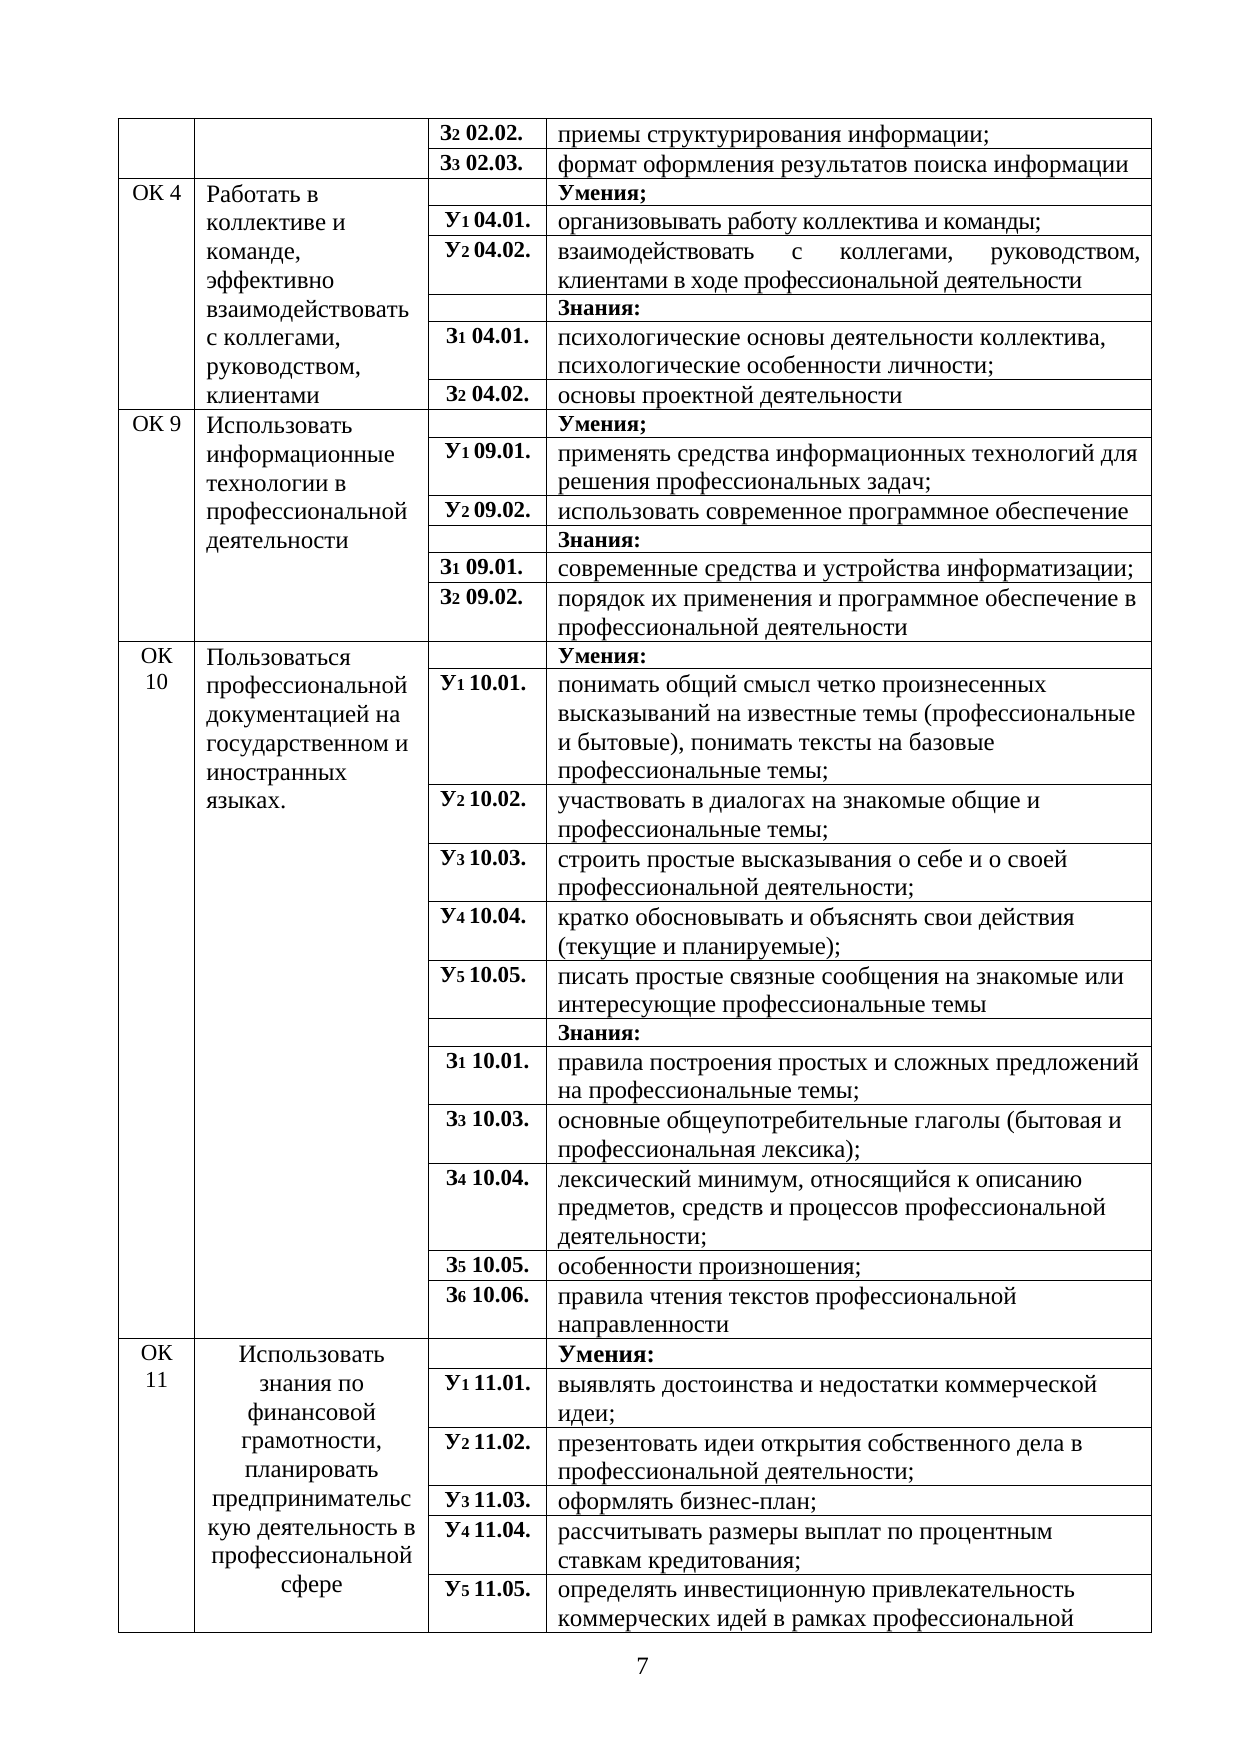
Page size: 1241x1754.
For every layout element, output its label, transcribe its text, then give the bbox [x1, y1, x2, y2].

table_cell З1 10.01. [429, 1047, 546, 1104]
table_cell З1 09.01. [429, 553, 546, 582]
table_cell З4 10.04. [429, 1164, 546, 1250]
table_cell Работать в коллективе и команде, эффективно взаимодействовать с коллегами, руководством, клиентами [195, 179, 428, 409]
table_cell [429, 526, 546, 552]
table_cell Умения; [547, 410, 1151, 437]
table_cell Умения: [547, 642, 1151, 668]
table_cell формат оформления результатов поиска информации [547, 149, 1151, 178]
table_cell кратко обосновывать и объяснять свои действия (текущие и планируемые); [547, 902, 1151, 960]
table_cell рассчитывать размеры выплат по процентным ставкам кредитования; [547, 1516, 1151, 1573]
table_cell правила построения простых и сложных предложений на профессиональные темы; [547, 1047, 1151, 1104]
table_cell ОК 4 [119, 179, 194, 409]
table_cell правила чтения текстов профессиональной направленности [547, 1281, 1151, 1338]
table_cell У2 11.02. [429, 1428, 546, 1485]
table_cell З2 04.02. [429, 380, 546, 409]
table_cell [429, 179, 546, 205]
table_cell [429, 410, 546, 437]
table_cell У3 10.03. [429, 844, 546, 901]
table_cell современные средства и устройства информатизации; [547, 553, 1151, 582]
table_cell З3 02.03. [429, 149, 546, 178]
table_cell [429, 1339, 546, 1368]
table_cell ОК 11 [119, 1339, 194, 1632]
table_cell У3 11.03. [429, 1486, 546, 1515]
table_cell У2 04.02. [429, 236, 546, 293]
table_cell З6 10.06. [429, 1281, 546, 1338]
table_cell [429, 642, 546, 668]
table_cell Пользоваться профессиональной документацией на государственном и иностранных языках. [195, 642, 428, 1338]
table_cell У2 10.02. [429, 785, 546, 843]
table_cell У5 10.05. [429, 961, 546, 1018]
table_cell Знания: [547, 1019, 1151, 1046]
table_cell У1 09.01. [429, 438, 546, 495]
table_cell У1 04.01. [429, 206, 546, 235]
table_cell У2 09.02. [429, 496, 546, 525]
table_cell организовывать работу коллектива и команды; [547, 206, 1151, 235]
table_cell презентовать идеи открытия собственного дела в профессиональной деятельности; [547, 1428, 1151, 1485]
table_cell приемы структурирования информации; [547, 119, 1151, 148]
table_cell основные общеупотребительные глаголы (бытовая и профессиональная лексика); [547, 1105, 1151, 1163]
table_cell З3 10.03. [429, 1105, 546, 1163]
table_cell Знания: [547, 526, 1151, 552]
table_cell выявлять достоинства и недостатки коммерческой идеи; [547, 1369, 1151, 1427]
table_cell ОК 9 [119, 410, 194, 641]
table_cell психологические основы деятельности коллектива, психологические особенности личности; [547, 322, 1151, 379]
table_cell З2 09.02. [429, 583, 546, 641]
table_cell З2 02.02. [429, 119, 546, 148]
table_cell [547, 1575, 1151, 1632]
table_cell лексический минимум, относящийся к описанию предметов, средств и процессов профессиональной деятельности; [547, 1164, 1151, 1250]
table_cell З5 10.05. [429, 1251, 546, 1280]
table_cell У5 11.05. [429, 1575, 546, 1632]
table_cell У4 10.04. [429, 902, 546, 960]
table_cell понимать общий смысл четко произнесенных высказываний на известные темы (профессиональные и бытовые), понимать тексты на базовые профессиональные темы; [547, 669, 1151, 784]
table_cell строить простые высказывания о себе и о своей профессиональной деятельности; [547, 844, 1151, 901]
table_cell Использовать информационные технологии в профессиональной деятельности [195, 410, 428, 641]
table_cell взаимодействовать с коллегами, руководством, клиентами в ходе профессиональной деятельности [547, 236, 1151, 293]
table_cell порядок их применения и программное обеспечение в профессиональной деятельности [547, 583, 1151, 641]
table_cell использовать современное программное обеспечение [547, 496, 1151, 525]
table_cell Знания: [547, 295, 1151, 321]
table_cell Использовать знания по финансовой грамотности, планировать предпринимательскую деятельность в профессиональной сфере [195, 1339, 428, 1632]
table_cell [429, 295, 546, 321]
table_cell участвовать в диалогах на знакомые общие и профессиональные темы; [547, 785, 1151, 843]
table_cell У4 11.04. [429, 1516, 546, 1573]
table_cell У1 10.01. [429, 669, 546, 784]
table_cell Умения: [547, 1339, 1151, 1368]
table_cell У1 11.01. [429, 1369, 546, 1427]
table_cell применять средства информационных технологий для решения профессиональных задач; [547, 438, 1151, 495]
table_cell основы проектной деятельности [547, 380, 1151, 409]
table_cell особенности произношения; [547, 1251, 1151, 1280]
table_cell [429, 1019, 546, 1046]
table_cell оформлять бизнес-план; [547, 1486, 1151, 1515]
table_cell ОК 10 [119, 642, 194, 1338]
table_cell З1 04.01. [429, 322, 546, 379]
table_cell писать простые связные сообщения на знакомые или интересующие профессиональные темы [547, 961, 1151, 1018]
table_cell Умения; [547, 179, 1151, 205]
